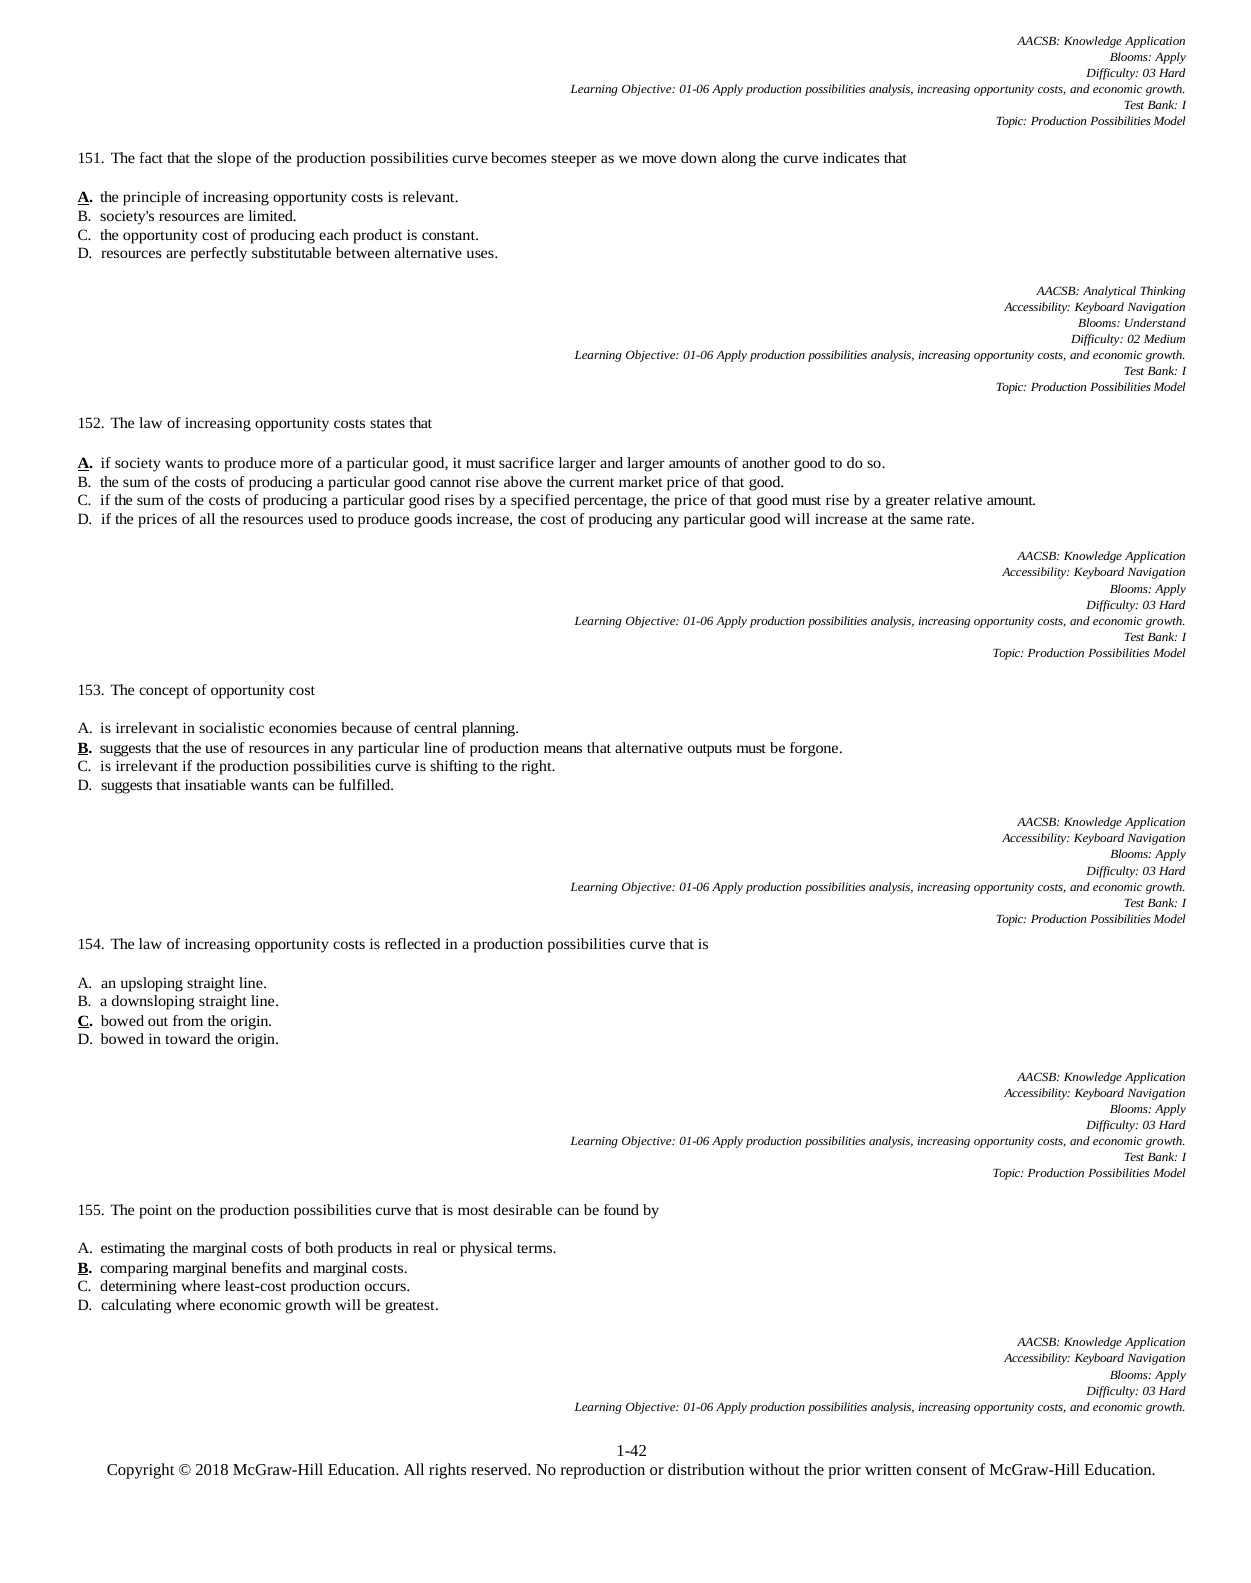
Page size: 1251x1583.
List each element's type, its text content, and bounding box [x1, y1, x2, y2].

text Learning Objective: 01-06 Apply production possibilities analysis, increasing opportunity costs, and economic growth. [67, 348, 1186, 362]
text Learning Objective: 01-06 Apply production possibilities analysis, increasing opportunity costs, and economic growth. [67, 1400, 1186, 1414]
text Test Bank: I Topic: Production Possibilities Model [989, 1150, 1186, 1181]
text AACSB: Knowledge Application Accessibility: Keyboard Navigation [999, 549, 1186, 579]
text Test Bank: I Topic: Production Possibilities Model [989, 364, 1186, 394]
list an upsloping straight line. [77, 974, 1196, 992]
text AACSB: Knowledge Application Accessibility: Keyboard Navigation [999, 1069, 1186, 1100]
text A. the principle of increasing opportunity costs is relevant. [77, 188, 1196, 206]
text Test Bank: I Topic: Production Possibilities Model [989, 896, 1186, 926]
text A. estimating the marginal costs of both products in real or physical terms. [77, 1239, 1196, 1257]
text AACSB: Knowledge Application [67, 33, 1186, 48]
text A. is irrelevant in socialistic economies because of central planning. [77, 719, 1196, 737]
list calculating where economic growth will be greatest. [77, 1296, 1196, 1314]
text AACSB: Knowledge Application Accessibility: Keyboard Navigation [999, 815, 1186, 845]
text Learning Objective: 01-06 Apply production possibilities analysis, increasing opportunity costs, and economic growth. [67, 82, 1186, 96]
text D. bowed in toward the origin. [77, 1030, 1196, 1048]
text Learning Objective: 01-06 Apply production possibilities analysis, increasing opportunity costs, and economic growth. [67, 1134, 1186, 1148]
text AACSB: Analytical Thinking Accessibility: Keyboard Navigation [999, 283, 1186, 314]
list if the sum of the costs of producing a particular good rises by a specified percentage, the price of that good must rise by a greater relative amount. [77, 491, 1196, 509]
list if the prices of all the resources used to produce goods increase, the cost of producing any particular good will increase at the same rate. [77, 510, 1196, 528]
list determining where least-cost production occurs. [77, 1277, 1196, 1295]
list society's resources are limited. [77, 207, 1196, 225]
list is irrelevant if the production possibilities curve is shifting to the right. [77, 757, 1196, 775]
text Learning Objective: 01-06 Apply production possibilities analysis, increasing opportunity costs, and economic growth. [67, 614, 1186, 628]
text Blooms: Apply Difficulty: 03 Hard [1084, 581, 1186, 612]
text Blooms: Apply Difficulty: 03 Hard [1084, 49, 1186, 80]
list the opportunity cost of producing each product is constant. [77, 225, 1196, 243]
list The fact that the slope of the production possibilities curve becomes steeper as we move down along the curve indicates that [77, 148, 1196, 166]
list The law of increasing opportunity costs states that [77, 414, 1196, 432]
text A. if society wants to produce more of a particular good, it must sacrifice larger and larger amounts of another good to do so. [77, 454, 1196, 472]
text Test Bank: I Topic: Production Possibilities Model [989, 630, 1186, 660]
list the sum of the costs of producing a particular good cannot rise above the current market price of that good. [77, 473, 1196, 491]
text Learning Objective: 01-06 Apply production possibilities analysis, increasing opportunity costs, and economic growth. [67, 879, 1186, 894]
text C. bowed out from the origin. [77, 1012, 1196, 1029]
text Blooms: Apply Difficulty: 03 Hard [1084, 1367, 1186, 1398]
text Blooms: Apply Difficulty: 03 Hard [1084, 847, 1186, 878]
list a downsloping straight line. [77, 992, 1196, 1010]
text B. comparing marginal benefits and marginal costs. [77, 1259, 1196, 1277]
list The point on the production possibilities curve that is most desirable can be found by [77, 1201, 1196, 1218]
text Blooms: Apply Difficulty: 03 Hard [1084, 1102, 1186, 1132]
text Test Bank: I Topic: Production Possibilities Model [989, 98, 1186, 128]
text AACSB: Knowledge Application Accessibility: Keyboard Navigation [999, 1335, 1186, 1366]
list suggests that insatiable wants can be fulfilled. [77, 776, 1196, 793]
list resources are perfectly substitutable between alternative uses. [77, 244, 1196, 262]
list The law of increasing opportunity costs is reflected in a production possibilities curve that is [77, 935, 1196, 953]
text B. suggests that the use of resources in any particular line of production means that alternative outputs must be forgone. [77, 738, 1196, 756]
list The concept of opportunity cost [77, 680, 1196, 698]
text Blooms: Understand Difficulty: 02 Medium [1068, 316, 1186, 346]
